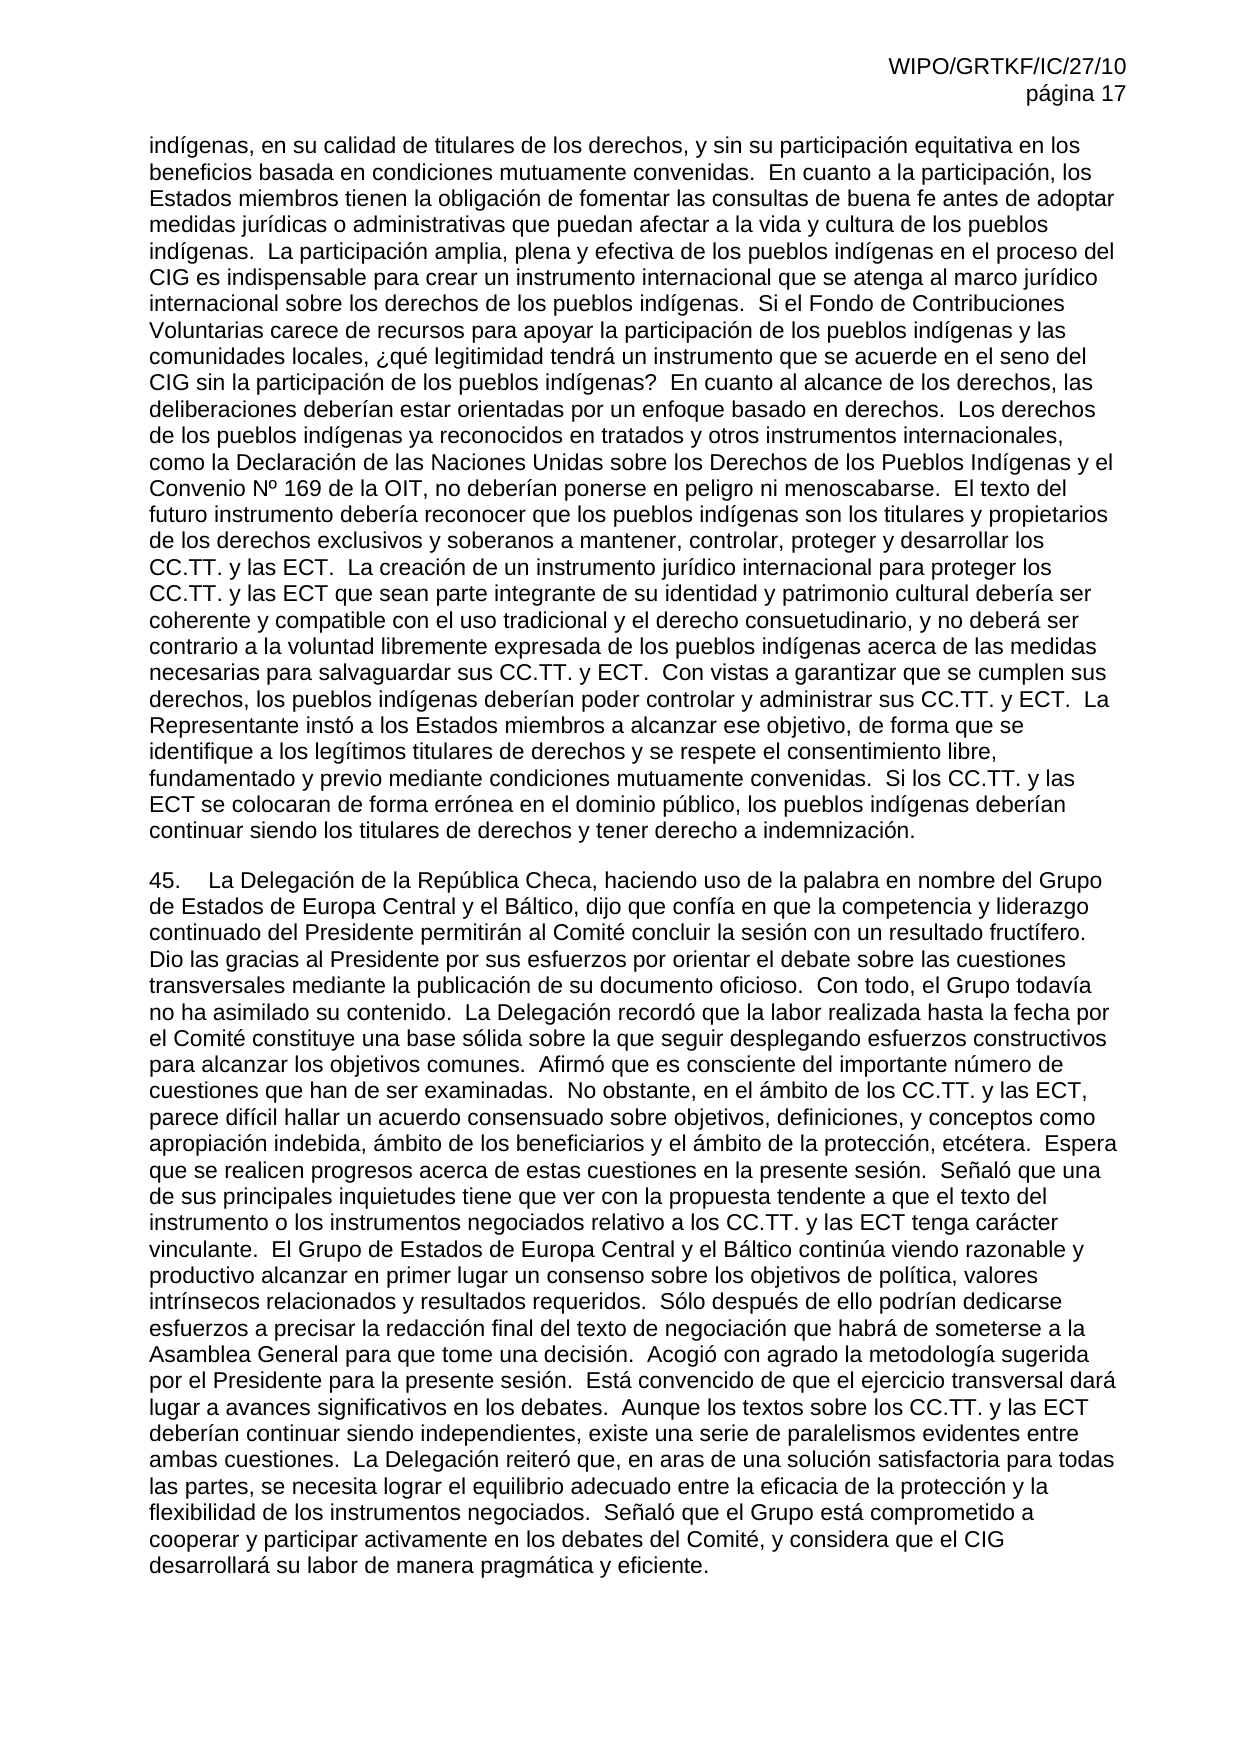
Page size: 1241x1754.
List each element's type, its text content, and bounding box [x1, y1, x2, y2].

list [149, 132, 1122, 844]
list La Delegación de la República Checa, haciendo uso de la palabra en nombre del Grupo de Estados de Europa Central y el Báltico, dijo que confía en que la competencia y liderazgo continuado del Presidente permitirán al Comité concluir la sesión con un resultado fructífero. Dio las gracias al Presidente por sus esfuerzos por orientar el debate sobre las cuestiones transversales mediante la publicación de su documento oficioso. Con todo, el Grupo todavía no ha asimilado su contenido. La Delegación recordó que la labor realizada hasta la fecha por el Comité constituye una base sólida sobre la que seguir desplegando esfuerzos constructivos para alcanzar los objetivos comunes. Afirmó que es consciente del importante número de cuestiones que han de ser examinadas. No obstante, en el ámbito de los CC.TT. y las ECT, parece difícil hallar un acuerdo consensuado sobre objetivos, definiciones, y conceptos como apropiación indebida, ámbito de los beneficiarios y el ámbito de la protección, etcétera. Espera que se realicen progresos acerca de estas cuestiones en la presente sesión. Señaló que una de sus principales inquietudes tiene que ver con la propuesta tendente a que el texto del instrumento o los instrumentos negociados relativo a los CC.TT. y las ECT tenga carácter vinculante. El Grupo de Estados de Europa Central y el Báltico continúa viendo razonable y productivo alcanzar en primer lugar un consenso sobre los objetivos de política, valores intrínsecos relacionados y resultados requeridos. Sólo después de ello podrían dedicarse esfuerzos a precisar la redacción final del texto de negociación que habrá de someterse a la Asamblea General para que tome una decisión. Acogió con agrado la metodología sugerida por el Presidente para la presente sesión. Está convencido de que el ejercicio transversal dará lugar a avances significativos en los debates. Aunque los textos sobre los CC.TT. y las ECT deberían continuar siendo independientes, existe una serie de paralelismos evidentes entre ambas cuestiones. La Delegación reiteró que, en aras de una solución satisfactoria para todas las partes, se necesita lograr el equilibrio adecuado entre la eficacia de la protección y la flexibilidad de los instrumentos negociados. Señaló que el Grupo está comprometido a cooperar y participar activamente en los debates del Comité, y considera que el CIG desarrollará su labor de manera pragmática y eficiente. [149, 867, 1122, 1578]
